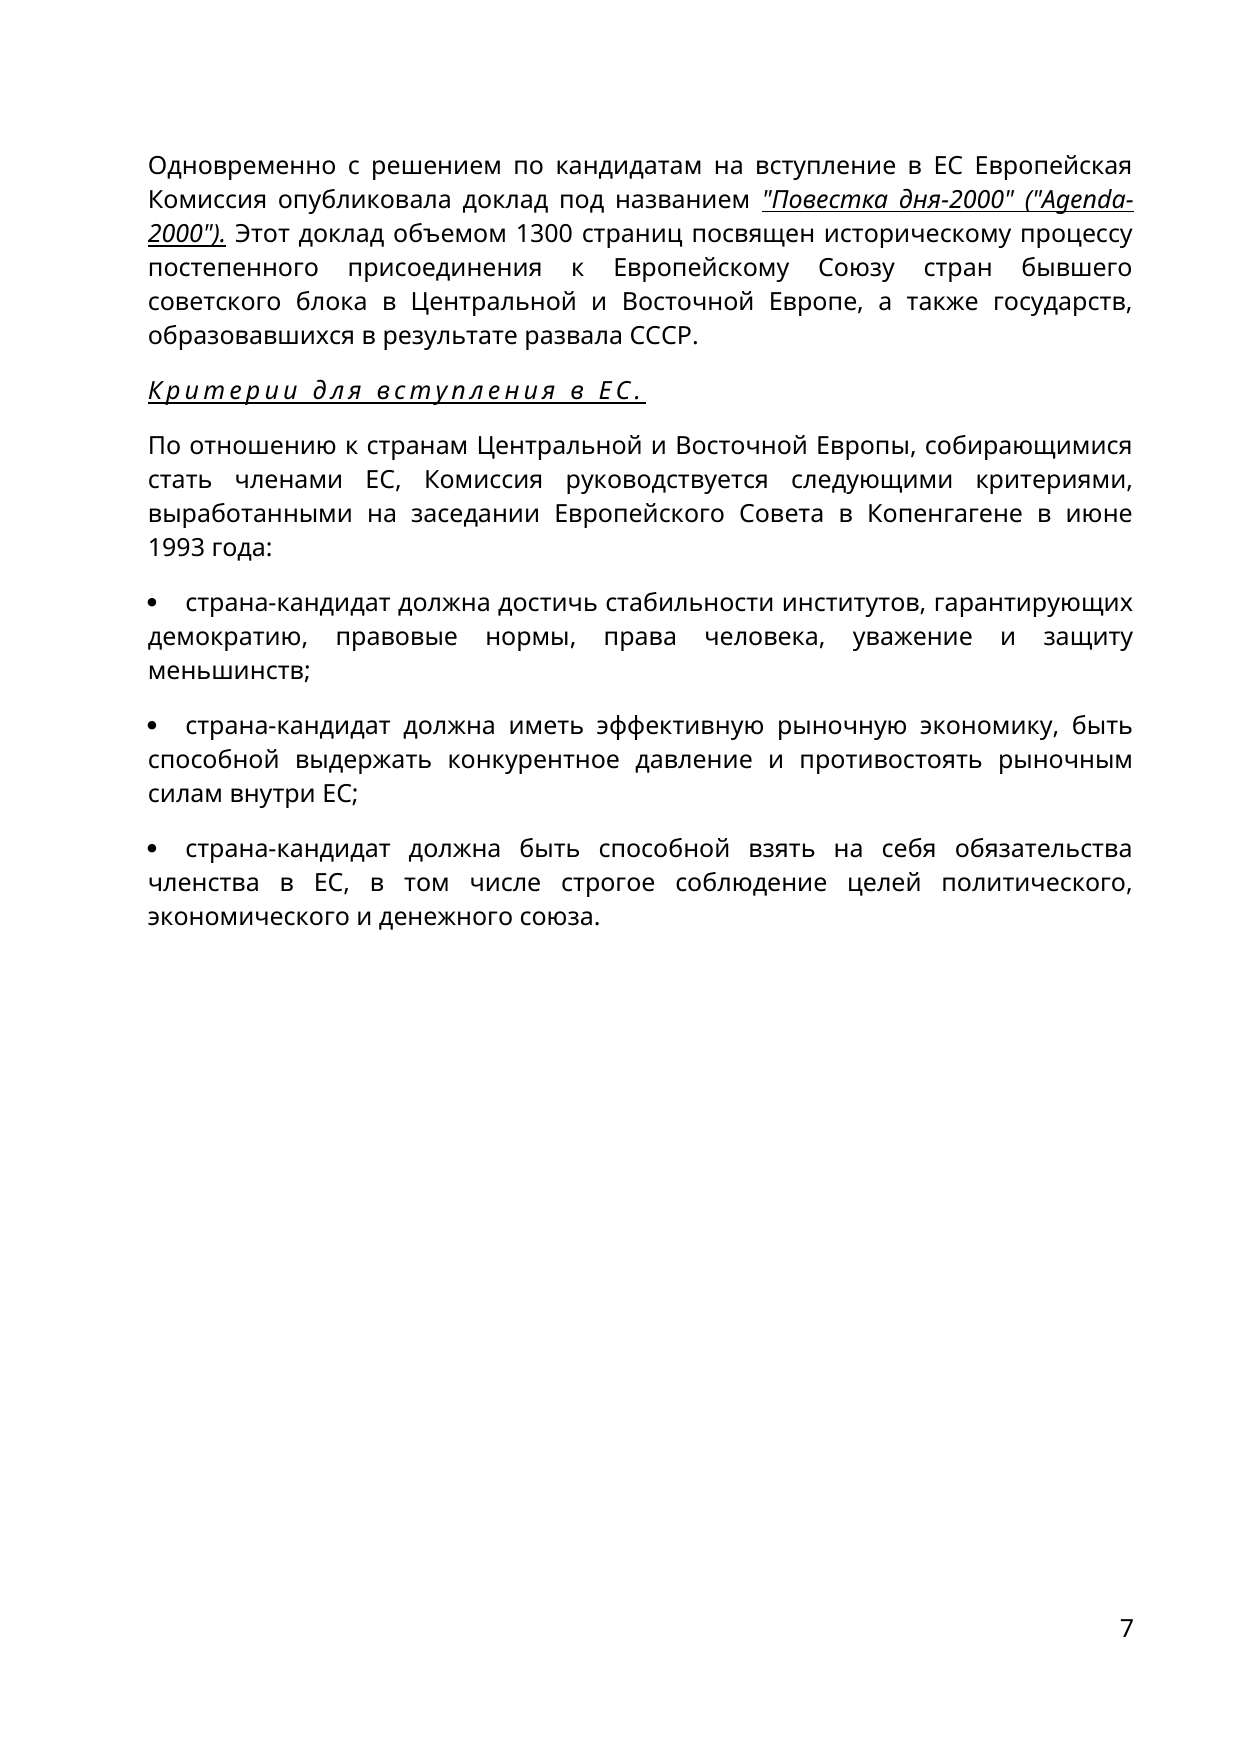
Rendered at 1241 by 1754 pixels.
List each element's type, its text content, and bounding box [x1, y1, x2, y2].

list страна-кандидат должна быть способной взять на себя обязательства членства в ЕС, в том числе строгое соблюдение целей политического, экономического и денежного союза. [148, 831, 1134, 933]
list страна-кандидат должна иметь эффективную рыночную экономику, быть способной выдержать конкурентное давление и противостоять рыночным силам внутри ЕС; [148, 708, 1134, 810]
text По отношению к странам Центральной и Восточной Европы, собирающимися стать членами ЕС, Комиссия руководствуется следующими критериями, выработанными на заседании Европейского Совета в Копенгагене в июне 1993 года: [148, 428, 1134, 564]
list страна-кандидат должна достичь стабильности институтов, гарантирующих демократию, правовые нормы, права человека, уважение и защиту меньшинств; [148, 585, 1134, 687]
text Критерии для вступления в ЕС. [148, 373, 1134, 407]
text Одновременно с решением по кандидатам на вступление в ЕС Европейская Комиссия опубликовала доклад под названием "Повестка дня-2000" ("Agenda-2000"). Этот доклад объемом 1300 страниц посвящен историческому процессу постепенного присоединения к Европейскому Союзу стран бывшего советского блока в Центральной и Восточной Европе, а также государств, образовавшихся в результате развала СССР. [148, 148, 1134, 352]
